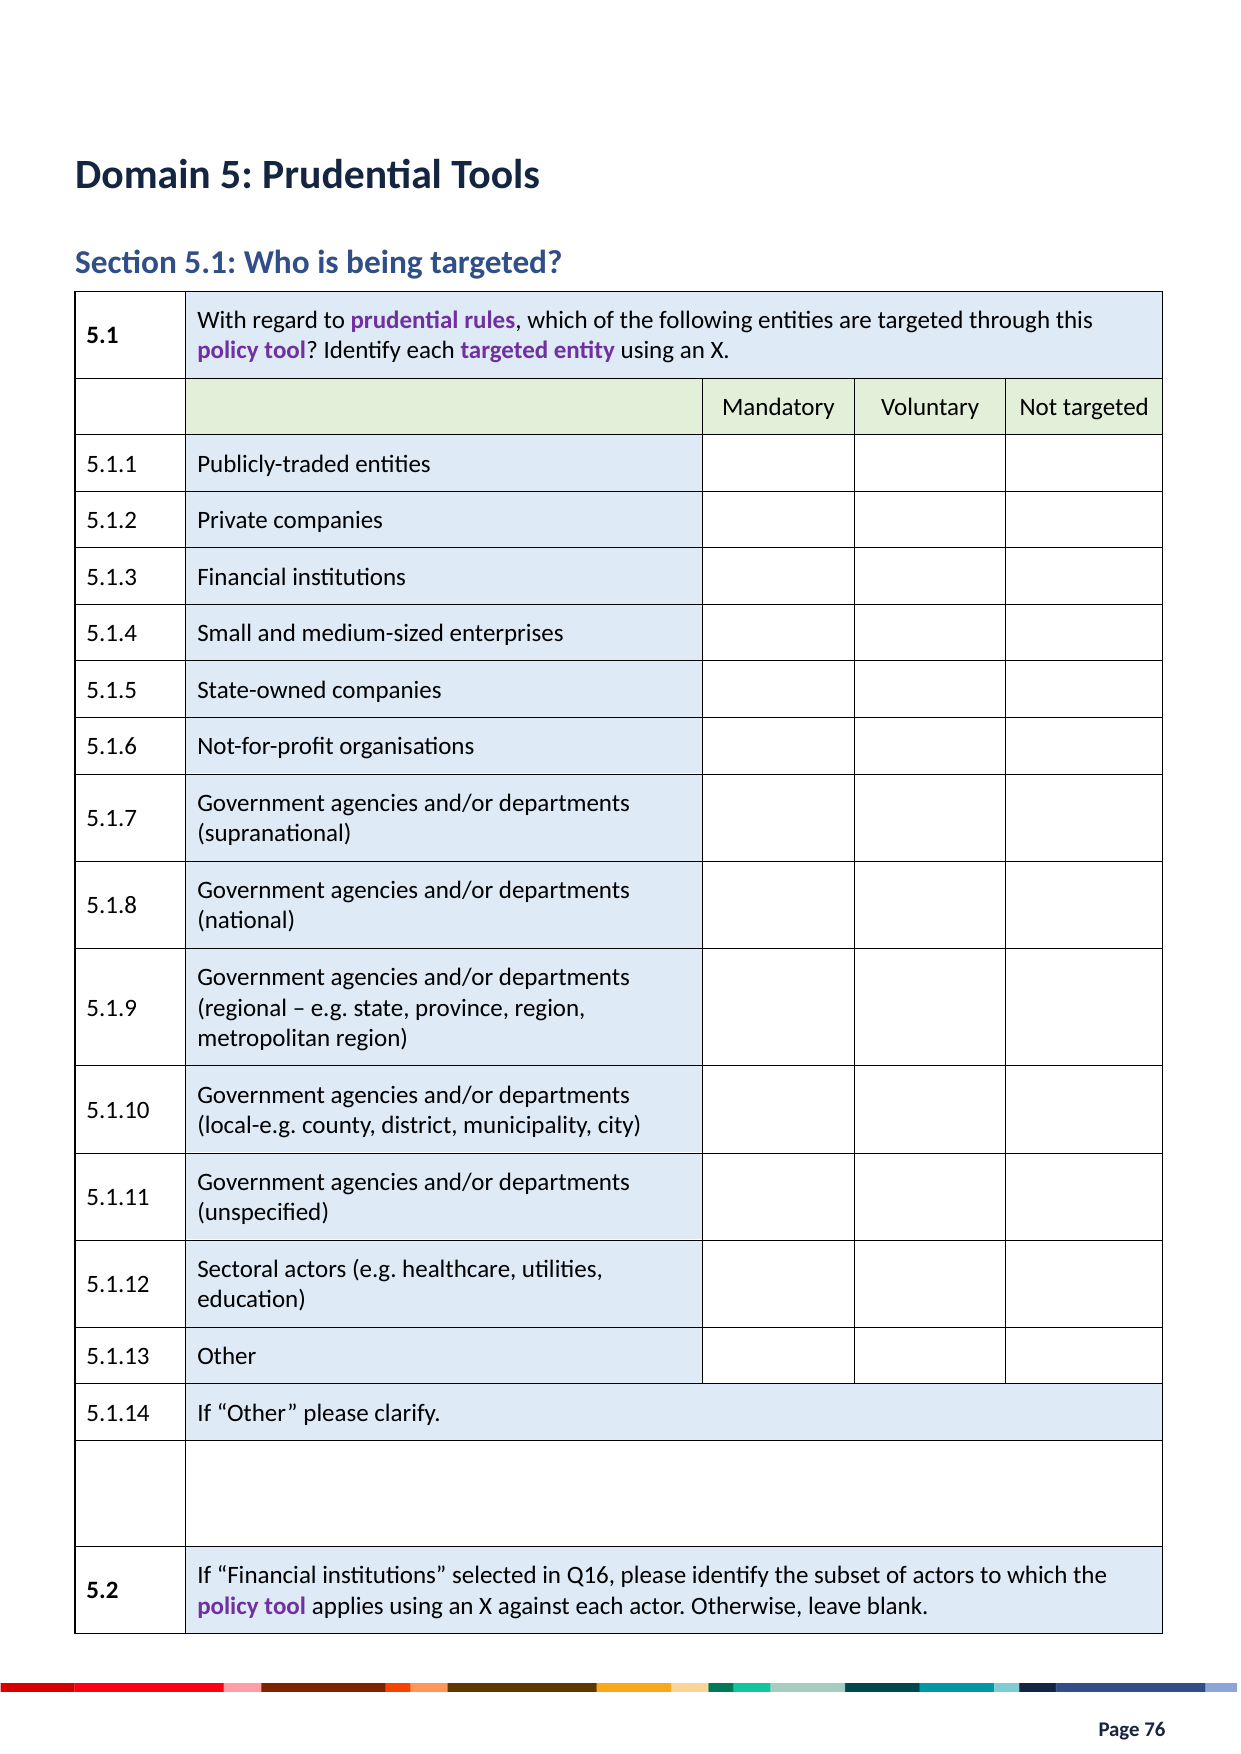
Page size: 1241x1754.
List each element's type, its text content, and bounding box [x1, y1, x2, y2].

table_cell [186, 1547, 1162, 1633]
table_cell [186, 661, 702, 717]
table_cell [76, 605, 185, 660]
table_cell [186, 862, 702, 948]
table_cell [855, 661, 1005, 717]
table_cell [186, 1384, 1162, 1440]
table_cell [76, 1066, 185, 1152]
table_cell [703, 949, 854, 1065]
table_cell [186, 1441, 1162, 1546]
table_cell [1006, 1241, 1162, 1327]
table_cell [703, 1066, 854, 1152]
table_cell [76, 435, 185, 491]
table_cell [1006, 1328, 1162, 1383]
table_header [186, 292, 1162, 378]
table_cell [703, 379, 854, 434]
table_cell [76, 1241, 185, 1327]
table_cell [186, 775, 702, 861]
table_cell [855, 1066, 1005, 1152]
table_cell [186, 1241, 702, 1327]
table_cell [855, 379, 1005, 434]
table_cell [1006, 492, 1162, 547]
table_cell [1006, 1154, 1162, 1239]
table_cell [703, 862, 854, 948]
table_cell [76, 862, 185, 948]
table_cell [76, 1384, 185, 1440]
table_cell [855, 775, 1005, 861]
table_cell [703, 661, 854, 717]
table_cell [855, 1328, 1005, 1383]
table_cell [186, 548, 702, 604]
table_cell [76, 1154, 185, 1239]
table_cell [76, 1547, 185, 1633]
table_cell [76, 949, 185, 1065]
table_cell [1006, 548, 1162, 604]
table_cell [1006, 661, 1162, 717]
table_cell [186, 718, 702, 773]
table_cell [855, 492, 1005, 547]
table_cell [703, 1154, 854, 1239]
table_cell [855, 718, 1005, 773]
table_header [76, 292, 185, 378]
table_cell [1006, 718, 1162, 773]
subtitle Section 5.1: Who is being targeted? [75, 241, 1165, 282]
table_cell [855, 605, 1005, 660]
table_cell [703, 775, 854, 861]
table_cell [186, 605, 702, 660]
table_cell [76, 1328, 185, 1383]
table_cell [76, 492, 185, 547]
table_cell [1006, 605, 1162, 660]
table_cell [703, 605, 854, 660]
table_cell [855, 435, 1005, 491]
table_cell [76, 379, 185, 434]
subtitle Domain 5: Prudential Tools [75, 148, 1165, 199]
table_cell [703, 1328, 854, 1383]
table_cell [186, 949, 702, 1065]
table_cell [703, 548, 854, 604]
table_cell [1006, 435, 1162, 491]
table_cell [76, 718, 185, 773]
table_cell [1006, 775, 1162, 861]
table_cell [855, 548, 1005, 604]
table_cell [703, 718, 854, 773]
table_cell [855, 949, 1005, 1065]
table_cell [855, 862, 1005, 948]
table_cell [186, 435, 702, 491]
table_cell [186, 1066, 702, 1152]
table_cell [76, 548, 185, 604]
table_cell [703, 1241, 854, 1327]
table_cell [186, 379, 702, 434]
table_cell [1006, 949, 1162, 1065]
picture [0, 1683, 1236, 1692]
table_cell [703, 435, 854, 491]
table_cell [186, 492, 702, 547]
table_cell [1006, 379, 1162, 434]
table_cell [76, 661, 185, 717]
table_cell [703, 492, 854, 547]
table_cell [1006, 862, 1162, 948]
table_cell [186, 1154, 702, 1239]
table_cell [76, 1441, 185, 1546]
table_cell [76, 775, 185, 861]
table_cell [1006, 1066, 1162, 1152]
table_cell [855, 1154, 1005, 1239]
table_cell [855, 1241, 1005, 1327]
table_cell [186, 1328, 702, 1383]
